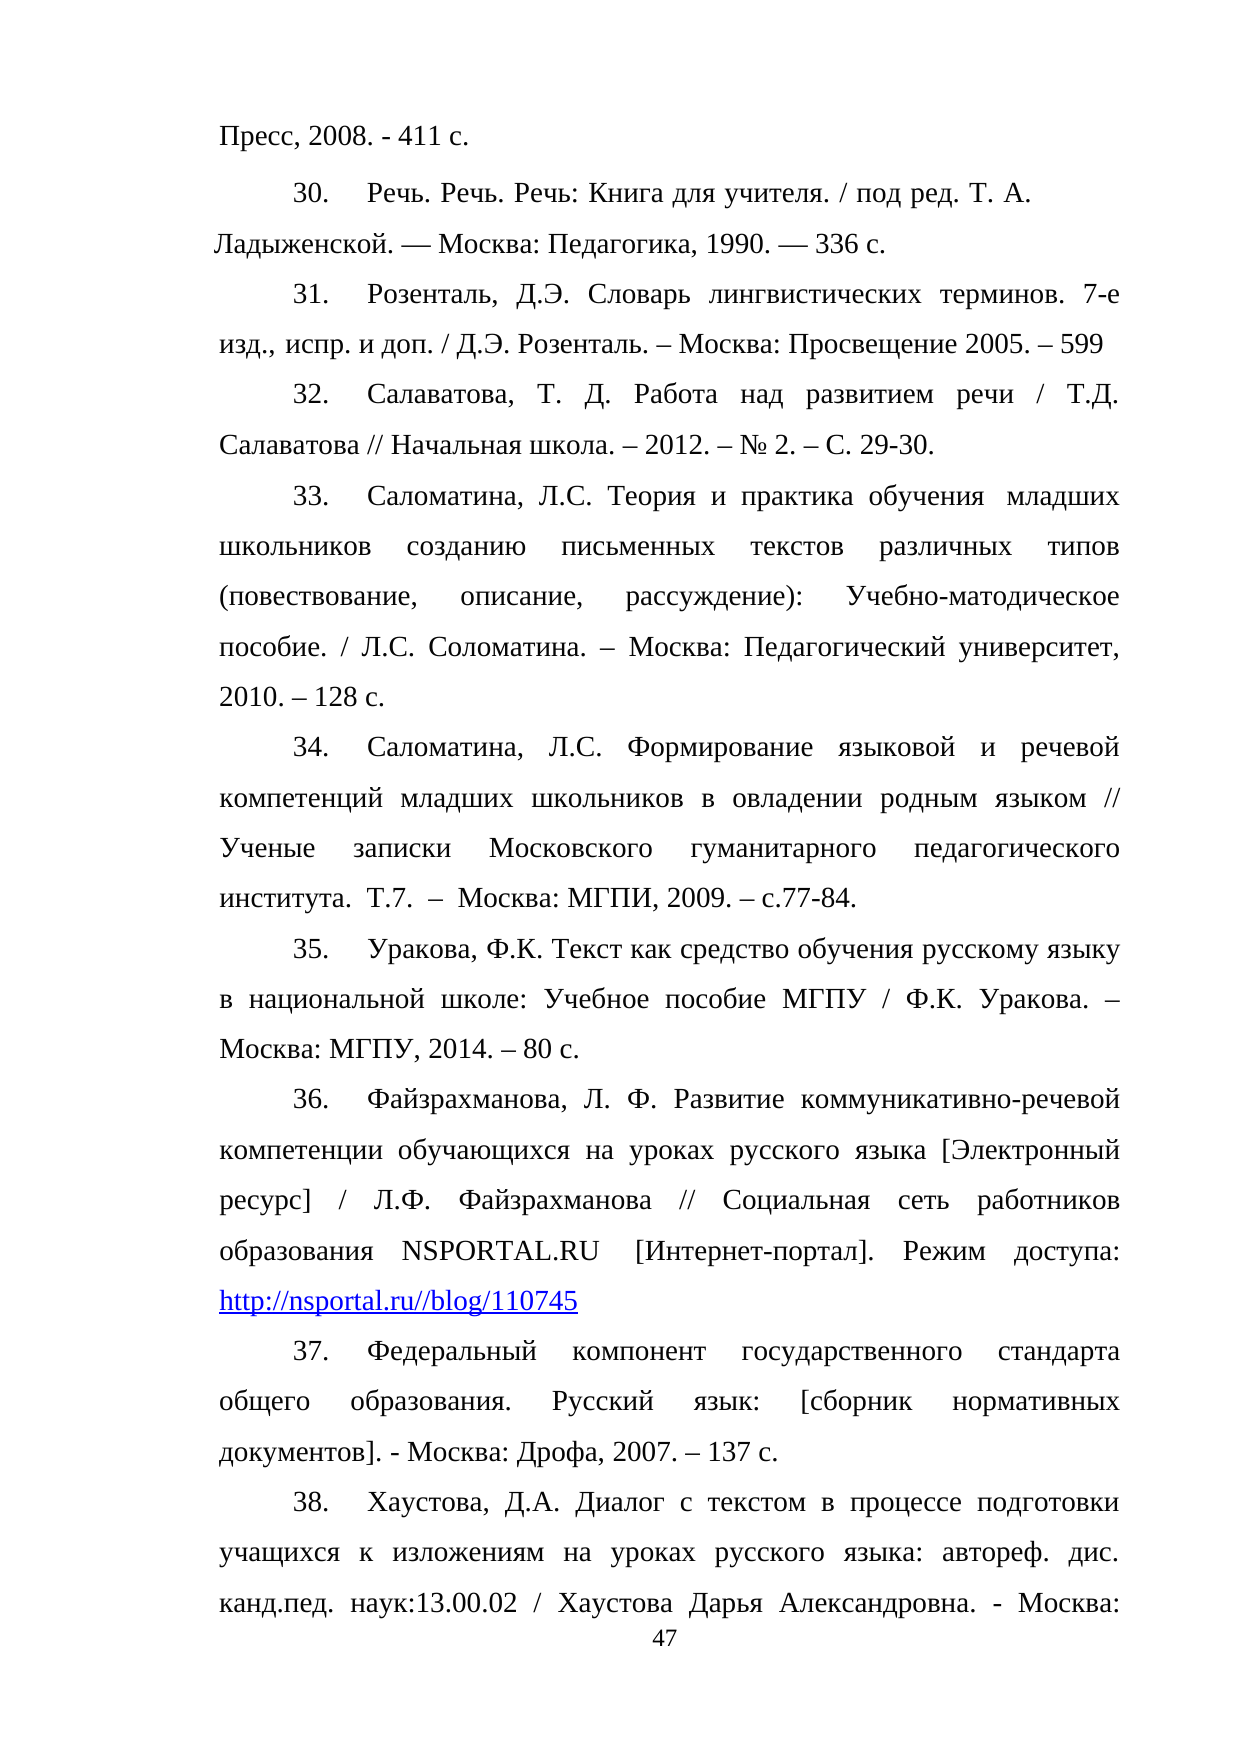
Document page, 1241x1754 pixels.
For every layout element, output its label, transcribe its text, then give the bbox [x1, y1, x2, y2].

text Ладыженской. — Москва: Педагогика, 1990. — 336 с. [177, 226, 1152, 259]
list Уракова, Ф.К. Текст как средство обучения русскому языку в национальной школе: Учебное пособие МГПУ / Ф.К. Уракова. – Москва: МГПУ, 2014. – 80 с. [219, 931, 1120, 1065]
list Розенталь, Д.Э. Словарь лингвистических терминов. 7-е изд., испр. и доп. / Д.Э. Розенталь. – Москва: Просвещение 2005. – 599 [219, 276, 1120, 360]
list Саломатина, Л.С. Теория и практика обучения младших школьников созданию письменных текстов различных типов (повествование, описание, рассуждение): Учебно-матодическое пособие. / Л.С. Соломатина. – Москва: Педагогический университет, 2010. – 128 с. [219, 478, 1120, 713]
list Федеральный компонент государственного стандарта общего образования. Русский язык: [сборник нормативных документов]. - Москва: Дрофа, 2007. – 137 с. [219, 1333, 1120, 1467]
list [219, 1484, 1120, 1618]
list Салаватова, Т. Д. Работа над развитием речи / Т.Д. Салаватова // Начальная школа. – 2012. – № 2. – С. 29-30. [219, 377, 1120, 461]
list Файзрахманова, Л. Ф. Развитие коммуникативно-речевой компетенции обучающихся на уроках русского языка [Электронный ресурс] / Л.Ф. Файзрахманова // Социальная сеть работников образования NSPORTAL.RU [Интернет-портал]. Режим доступа: http://nsportal.ru//blog/110745 [219, 1082, 1120, 1316]
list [219, 118, 1120, 152]
list Саломатина, Л.С. Формирование языковой и речевой компетенций младших школьников в овладении родным языком // Ученые записки Московского гуманитарного педагогического института. Т.7. – Москва: МГПИ, 2009. – с.77-84. [219, 729, 1120, 914]
list Речь. Речь. Речь: Книга для учителя. / под ред. Т. А. [293, 175, 1152, 209]
